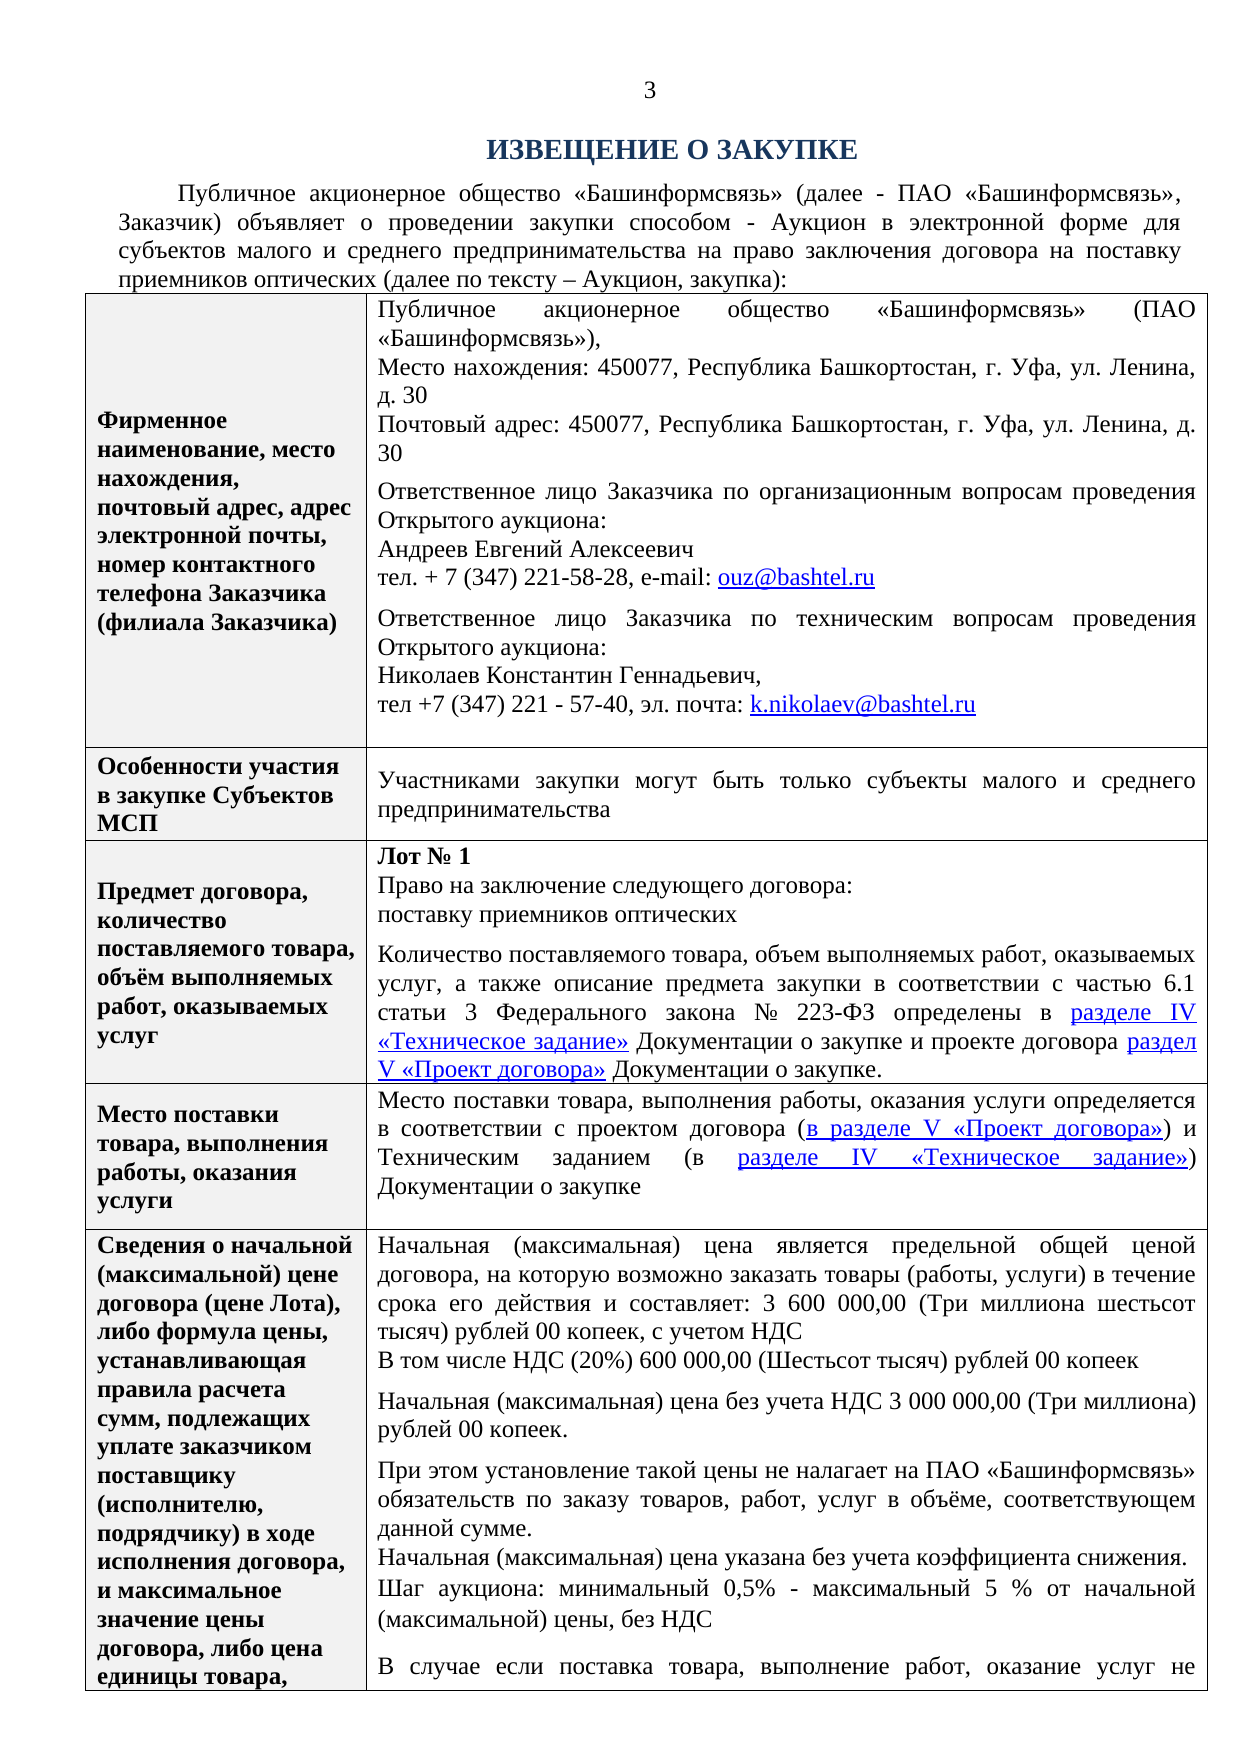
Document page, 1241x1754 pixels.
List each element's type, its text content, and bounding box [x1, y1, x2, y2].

table_cell Лот № 1 Право на заключение следующего договора: поставку приемников оптических Количество поставляемого товара, объем выполняемых работ, оказываемых услуг, а также описание предмета закупки в соответствии с частью 6.1 статьи 3 Федерального закона № 223-ФЗ определены в разделе IV «Техническое задание» Документации о закупке и проекте договора раздел V «Проект договора» Документации о закупке. [367, 841, 1207, 1083]
text Публичное акционерное общество «Башинформсвязь» (далее - ПАО «Башинформсвязь», Заказчик) объявляет о проведении закупки способом - Аукцион в электронной форме для субъектов малого и среднего предпринимательства на право заключения договора на поставку приемников оптических (далее по тексту – Аукцион, закупка): [118, 178, 1181, 293]
table_cell Участниками закупки могут быть только субъекты малого и среднего предпринимательства [367, 748, 1207, 840]
table_header Фирменное наименование, место нахождения, почтовый адрес, адрес электронной почты, номер контактного телефона Заказчика (филиала Заказчика) [86, 294, 366, 747]
table_cell Особенности участия в закупке Субъектов МСП [86, 748, 366, 840]
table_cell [86, 1230, 366, 1690]
table_header Публичное акционерное общество «Башинформсвязь» (ПАО «Башинформсвязь»), Место нахождения: 450077, Республика Башкортостан, г. Уфа, ул. Ленина, д. 30 Почтовый адрес: 450077, Республика Башкортостан, г. Уфа, ул. Ленина, д. 30 Ответственное лицо Заказчика по организационным вопросам проведения Открытого аукциона: Андреев Евгений Алексеевич тел. + 7 (347) 221-58-28, e-mail: ouz@bashtel.ru Ответственное лицо Заказчика по техническим вопросам проведения Открытого аукциона: Николаев Константин Геннадьевич, тел +7 (347) 221 - 57-40, эл. почта: k.nikolaev@bashtel.ru [367, 294, 1207, 747]
text ИЗВЕЩЕНИЕ О ЗАКУПКЕ [163, 132, 1181, 166]
table_cell Место поставки товара, выполнения работы, оказания услуги [86, 1084, 366, 1229]
table_cell Место поставки товара, выполнения работы, оказания услуги определяется в соответствии с проектом договора (в разделе V «Проект договора») и Техническим заданием (в разделе IV «Техническое задание») Документации о закупке [367, 1084, 1207, 1229]
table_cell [367, 1230, 1207, 1690]
table_cell Предмет договора, количество поставляемого товара, объём выполняемых работ, оказываемых услуг [86, 841, 366, 1083]
